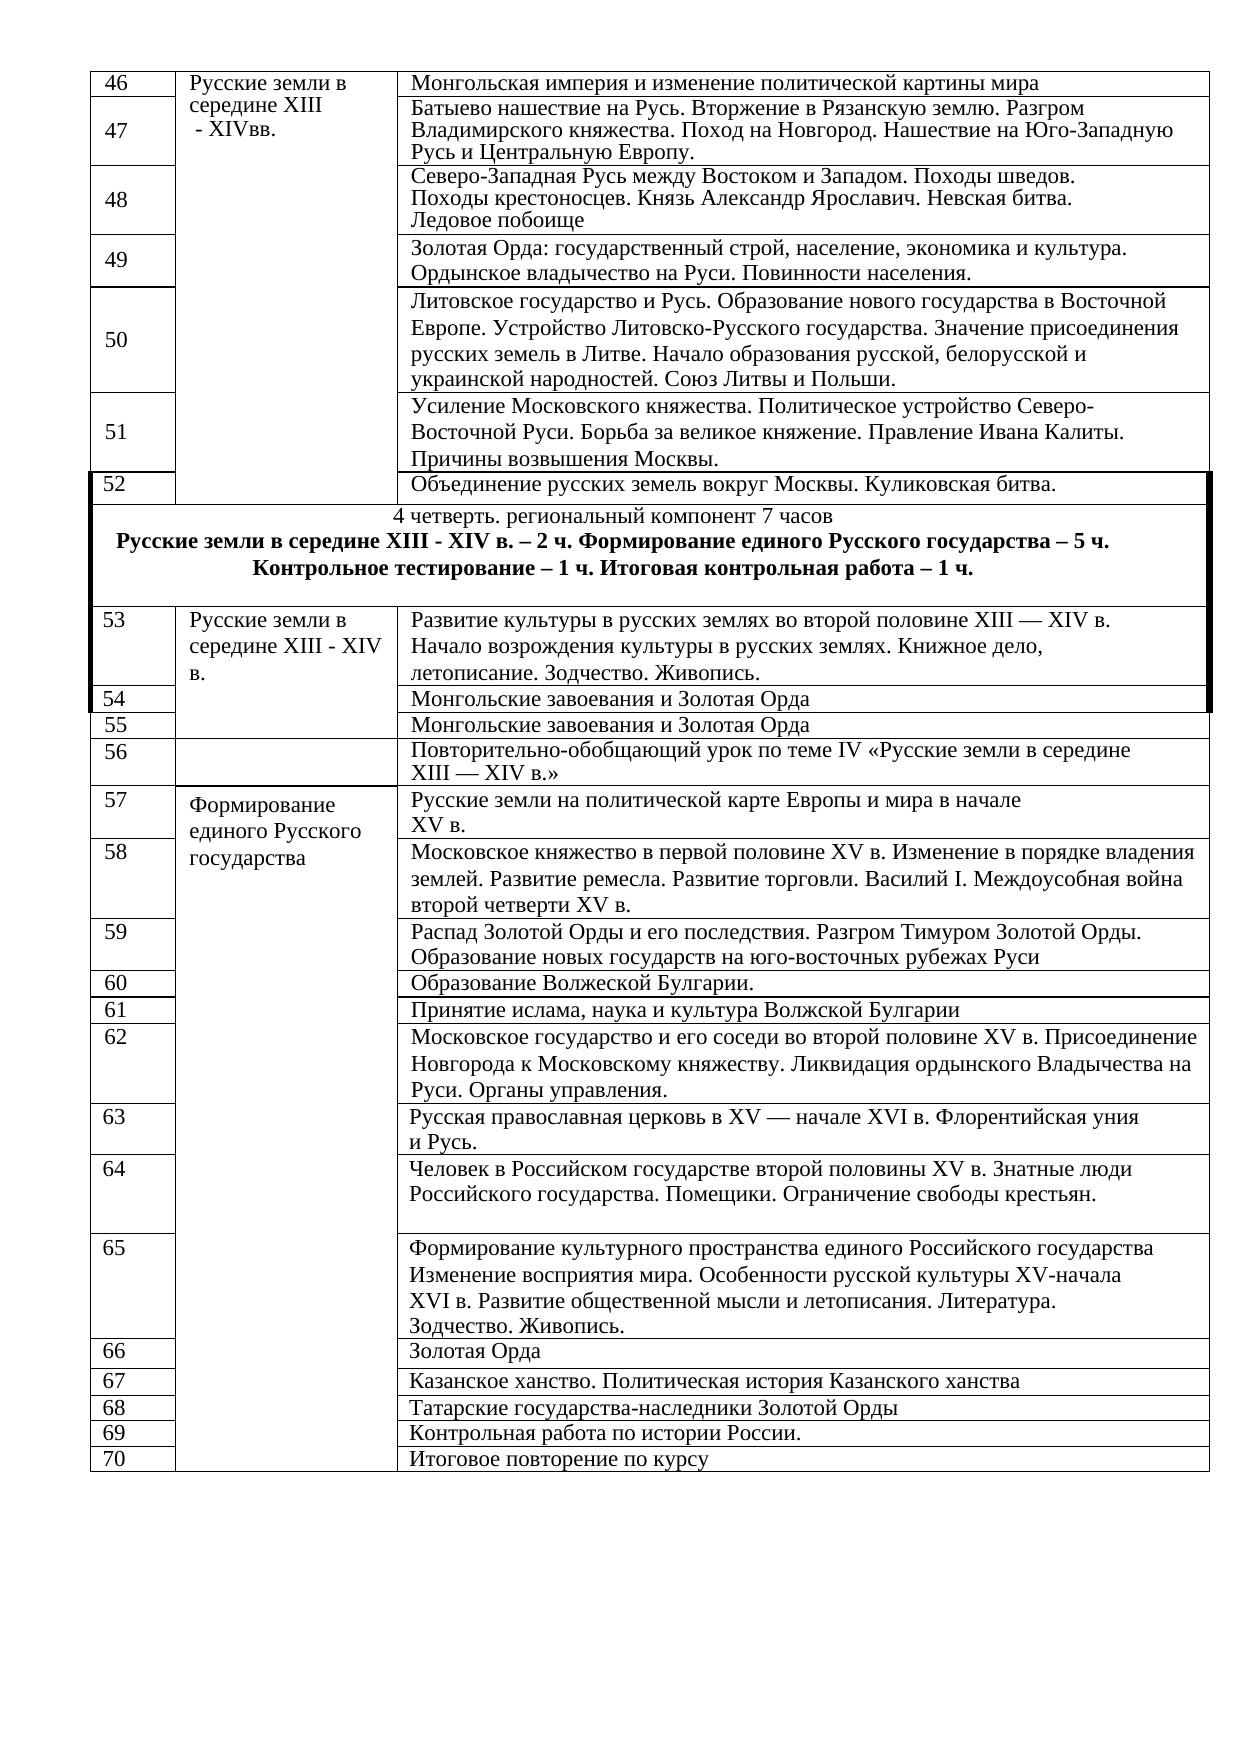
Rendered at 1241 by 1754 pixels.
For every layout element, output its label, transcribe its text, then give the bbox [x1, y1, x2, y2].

table_cell 56 [91, 739, 175, 785]
table_cell Формирование культурного пространства единого Российского государства Изменение восприятия мира. Особенности русской культуры XV-начала XVI в. Развитие общественной мысли и летописания. Литература. Зодчество. Живопись. [398, 1234, 1209, 1338]
table_cell 69 [91, 1421, 175, 1446]
table_cell 66 [91, 1339, 175, 1368]
table_cell 68 [91, 1396, 175, 1420]
table_cell Итоговое повторение по курсу [398, 1447, 1209, 1471]
table_cell 51 [91, 393, 175, 471]
table_cell Золотая Орда [398, 1339, 1209, 1368]
table_cell Казанское ханство. Политическая история Казанского ханства [398, 1369, 1209, 1395]
table_cell 58 [91, 839, 175, 918]
table_cell 65 [91, 1234, 175, 1338]
table_cell 59 [91, 919, 175, 970]
table_cell 67 [91, 1369, 175, 1395]
table_cell Усиление Московского княжества. Политическое устройство Северо- Восточной Руси. Борьба за великое княжение. Правление Ивана Калиты. Причины возвышения Москвы. [398, 393, 1209, 471]
table_cell Монгольские завоевания и Золотая Орда [398, 713, 1209, 738]
table_cell 52 [93, 473, 175, 504]
table_cell 64 [91, 1155, 175, 1233]
table_cell 47 [91, 97, 175, 165]
table_cell Северо-Западная Русь между Востоком и Западом. Походы шведов. Походы крестоносцев. Князь Александр Ярославич. Невская битва. Ледовое побоище [398, 166, 1209, 234]
table_cell Московское княжество в первой половине XV в. Изменение в порядке владения землей. Развитие ремесла. Развитие торговли. Василий I. Междоусобная война второй четверти XV в. [398, 839, 1209, 918]
table_cell Русские земли на политической карте Европы и мира в начале XV в. [398, 786, 1209, 838]
table_cell Татарские государства-наследники Золотой Орды [398, 1396, 1209, 1420]
table_cell 60 [91, 971, 175, 996]
table_cell Батыево нашествие на Русь. Вторжение в Рязанскую землю. Разгром Владимирского княжества. Поход на Новгород. Нашествие на Юго-Западную Русь и Центральную Европу. [398, 97, 1209, 165]
table_cell 70 [91, 1447, 175, 1471]
table_cell Образование Волжеской Булгарии. [398, 971, 1209, 996]
table_cell 61 [91, 998, 175, 1023]
table_cell 63 [91, 1104, 175, 1154]
table_cell Контрольная работа по истории России. [398, 1421, 1209, 1446]
table_cell Русские земли в середине XIII - XIV в. [176, 607, 397, 738]
table_cell Русская православная церковь в XV — начале XVI в. Флорентийская уния и Русь. [398, 1104, 1209, 1154]
table_cell Повторительно-обобщающий урок по теме IV «Русские земли в середине XIII — XIV в.» [398, 739, 1209, 785]
table_cell 50 [91, 288, 175, 392]
table_cell 49 [91, 235, 175, 286]
table_cell Литовское государство и Русь. Образование нового государства в Восточной Европе. Устройство Литовско-Русского государства. Значение присоединения русских земель в Литве. Начало образования русской, белорусской и украинской народностей. Союз Литвы и Польши. [398, 288, 1209, 392]
table_cell [176, 739, 397, 785]
table_cell Монгольские завоевания и Золотая Орда [398, 686, 1206, 712]
table_header Русские земли в середине XIII - XIVвв. [176, 72, 397, 504]
table_header Монгольская империя и изменение политической картины мира [398, 72, 1209, 96]
table_cell Золотая Орда: государственный строй, население, экономика и культура. Ордынское владычество на Руси. Повинности населения. [398, 235, 1209, 286]
table_cell Формирование единого Русского государства [176, 787, 397, 1471]
table_cell Объединение русских земель вокруг Москвы. Куликовская битва. [398, 473, 1206, 504]
table_cell Развитие культуры в русских землях во второй половине XIII — XIV в. Начало возрождения культуры в русских землях. Книжное дело, летописание. Зодчество. Живопись. [398, 607, 1206, 685]
table_cell 48 [91, 166, 175, 234]
table_cell Московское государство и его соседи во второй половине XV в. Присоединение Новгорода к Московскому княжеству. Ликвидация ордынского Владычества на Руси. Органы управления. [398, 1024, 1209, 1103]
table_cell 54 [93, 686, 175, 712]
table_header 46 [91, 72, 175, 96]
table_cell 62 [91, 1024, 175, 1103]
table_cell Человек в Российском государстве второй половины XV в. Знатные люди Российского государства. Помещики. Ограничение свободы крестьян. [398, 1155, 1209, 1233]
table_cell Принятие ислама, наука и культура Волжской Булгарии [398, 998, 1209, 1023]
table_cell Распад Золотой Орды и его последствия. Разгром Тимуром Золотой Орды. Образование новых государств на юго-восточных рубежах Руси [398, 919, 1209, 970]
table_cell 57 [91, 786, 175, 838]
table_cell 55 [91, 713, 175, 738]
table_cell 4 четверть. региональный компонент 7 часов Русские земли в середине XIII - XIV в. – 2 ч. Формирование единого Русского государства – 5 ч. Контрольное тестирование – 1 ч. Итоговая контрольная работа – 1 ч. [93, 505, 1206, 606]
table_cell 53 [93, 607, 175, 685]
